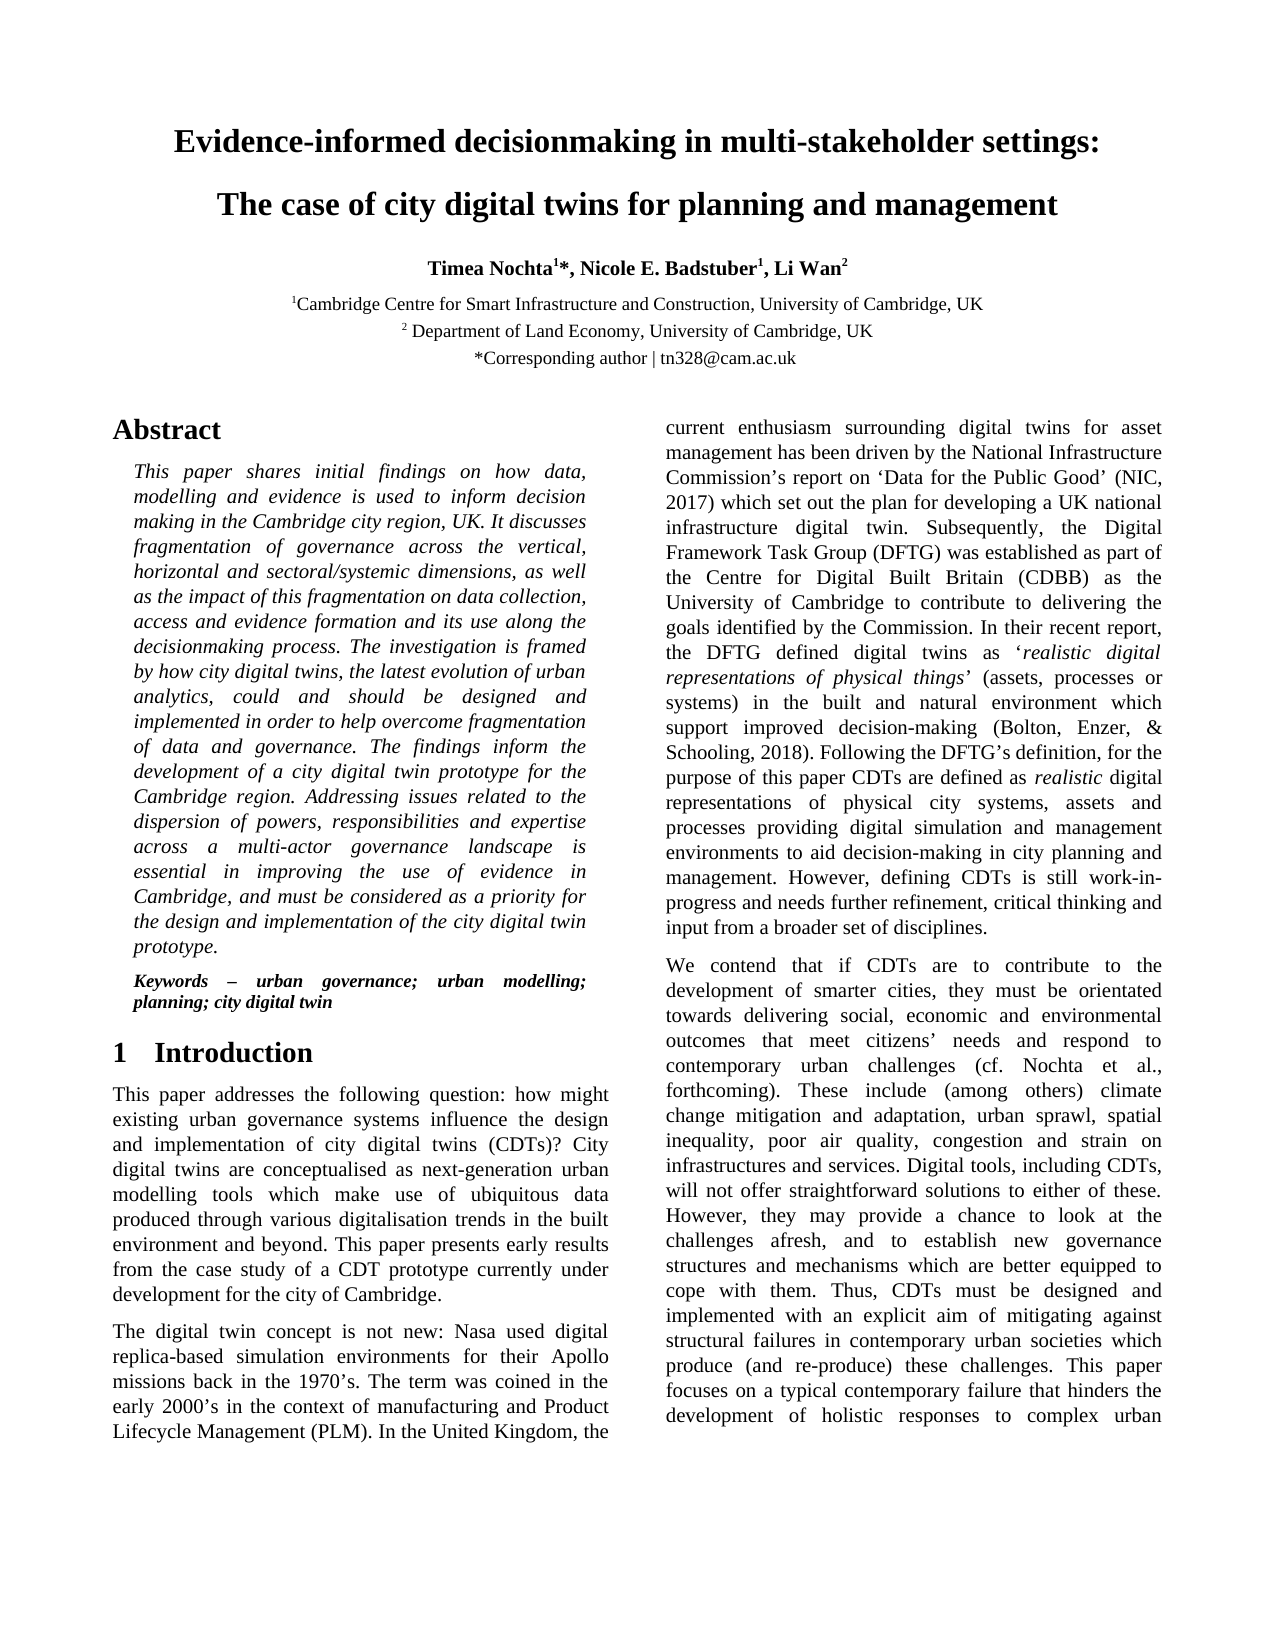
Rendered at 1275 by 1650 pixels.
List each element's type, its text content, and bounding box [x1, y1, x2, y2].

subtitle 1 Introduction [112, 1037, 609, 1069]
text Timea Nochta1*, Nicole E. Badstuber1, Li Wan2 [112, 250, 1162, 281]
text This paper addresses the following question: how might existing urban governance systems influence the design and implementation of city digital twins (CDTs)? City digital twins are conceptualised as next-generation urban modelling tools which make use of ubiquitous data produced through various digitalisation trends in the built environment and beyond. This paper presents early results from the case study of a CDT prototype currently under development for the city of Cambridge. [112, 1081, 609, 1306]
text This paper shares initial findings on how data, modelling and evidence is used to inform decision making in the Cambridge city region, UK. It discusses fragmentation of governance across the vertical, horizontal and sectoral/systemic dimensions, as well as the impact of this fragmentation on data collection, access and evidence formation and its use along the decisionmaking process. The investigation is framed by how city digital twins, the latest evolution of urban analytics, could and should be designed and implemented in order to help overcome fragmentation of data and governance. The findings inform the development of a city digital twin prototype for the Cambridge region. Addressing issues related to the dispersion of powers, responsibilities and expertise across a multi-actor governance landscape is essential in improving the use of evidence in Cambridge, and must be considered as a priority for the design and implementation of the city digital twin prototype. [133, 458, 589, 958]
text 2 Department of Land Economy, University of Cambridge, UK [112, 321, 1162, 342]
title The case of city digital twins for planning and management [112, 175, 1162, 225]
subtitle Abstract [112, 414, 609, 446]
title Evidence-informed decisionmaking in multi-stakeholder settings: [112, 112, 1162, 162]
text The digital twin concept is not new: Nasa used digital replica-based simulation environments for their Apollo missions back in the 1970’s. The term was coined in the early 2000’s in the context of manufacturing and Product Lifecycle Management (PLM). In the United Kingdom, the current enthusiasm surrounding digital twins for asset management has been driven by the National Infrastructure Commission’s report on ‘Data for the Public Good’ (NIC, 2017) which set out the plan for developing a UK national infrastructure digital twin. Subsequently, the Digital Framework Task Group (DFTG) was established as part of the Centre for Digital Built Britain (CDBB) as the University of Cambridge to contribute to delivering the goals identified by the Commission. In their recent report, the DFTG defined digital twins as ‘realistic digital representations of physical things’ (assets, processes or systems) in the built and natural environment which support improved decision-making (Bolton, Enzer, & Schooling, 2018). Following the DFTG’s definition, for the purpose of this paper CDTs are defined as realistic digital representations of physical city systems, assets and processes providing digital simulation and management environments to aid decision-making in city planning and management. However, defining CDTs is still work-in-progress and needs further refinement, critical thinking and input from a broader set of disciplines. [666, 414, 1162, 939]
text Keywords – urban governance; urban modelling; planning; city digital twin [133, 971, 589, 1012]
text *Corresponding author | tn328@cam.ac.uk [112, 348, 1162, 389]
text 1Cambridge Centre for Smart Infrastructure and Construction, University of Cambridge, UK [112, 294, 1162, 314]
